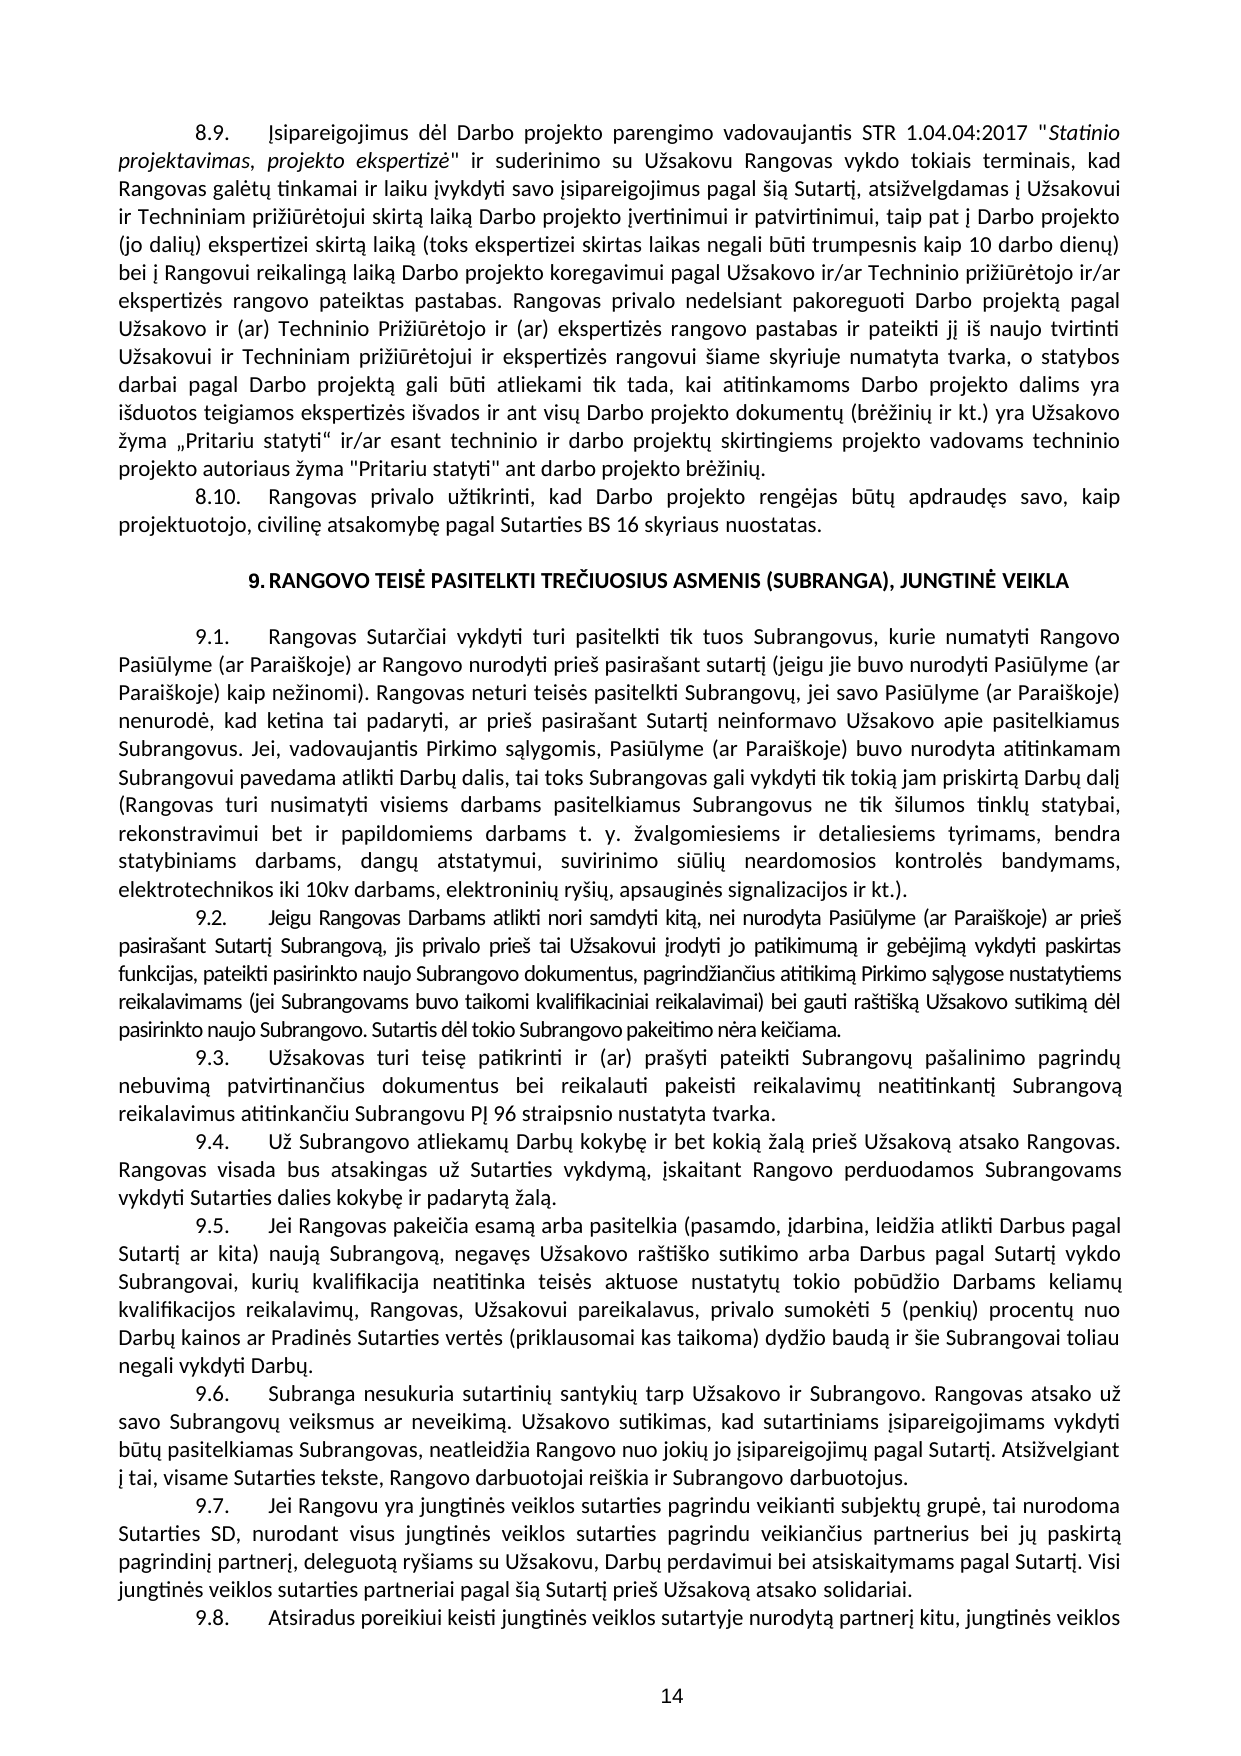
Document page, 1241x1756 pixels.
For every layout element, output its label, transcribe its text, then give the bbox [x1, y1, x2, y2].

subtitle RANGOVO TEISĖ PASITELKTI TREČIUOSIUS ASMENIS (SUBRANGA), JUNGTINĖ VEIKLA [118, 566, 1122, 594]
list Užsakovas turi teisę patikrinti ir (ar) prašyti pateikti Subrangovų pašalinimo pagrindų nebuvimą patvirtinančius dokumentus bei reikalauti pakeisti reikalavimų neatitinkantį Subrangovą reikalavimus atitinkančiu Subrangovu PĮ 96 straipsnio nustatyta tvarka. [118, 1043, 1122, 1127]
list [118, 1603, 1122, 1631]
list Jeigu Rangovas Darbams atlikti nori samdyti kitą, nei nurodyta Pasiūlyme (ar Paraiškoje) ar prieš pasirašant Sutartį Subrangovą, jis privalo prieš tai Užsakovui įrodyti jo patikimumą ir gebėjimą vykdyti paskirtas funkcijas, pateikti pasirinkto naujo Subrangovo dokumentus, pagrindžiančius atitikimą Pirkimo sąlygose nustatytiems reikalavimams (jei Subrangovams buvo taikomi kvalifikaciniai reikalavimai) bei gauti raštišką Užsakovo sutikimą dėl pasirinkto naujo Subrangovo. Sutartis dėl tokio Subrangovo pakeitimo nėra keičiama. [118, 903, 1122, 1043]
list Jei Rangovu yra jungtinės veiklos sutarties pagrindu veikianti subjektų grupė, tai nurodoma Sutarties SD, nurodant visus jungtinės veiklos sutarties pagrindu veikiančius partnerius bei jų paskirtą pagrindinį partnerį, deleguotą ryšiams su Užsakovu, Darbų perdavimui bei atsiskaitymams pagal Sutartį. Visi jungtinės veiklos sutarties partneriai pagal šią Sutartį prieš Užsakovą atsako solidariai. [118, 1491, 1122, 1603]
list Už Subrangovo atliekamų Darbų kokybę ir bet kokią žalą prieš Užsakovą atsako Rangovas. Rangovas visada bus atsakingas už Sutarties vykdymą, įskaitant Rangovo perduodamos Subrangovams vykdyti Sutarties dalies kokybę ir padarytą žalą. [118, 1127, 1122, 1211]
list Įsipareigojimus dėl Darbo projekto parengimo vadovaujantis STR 1.04.04:2017 "Statinio projektavimas, projekto ekspertizė" ir suderinimo su Užsakovu Rangovas vykdo tokiais terminais, kad Rangovas galėtų tinkamai ir laiku įvykdyti savo įsipareigojimus pagal šią Sutartį, atsižvelgdamas į Užsakovui ir Techniniam prižiūrėtojui skirtą laiką Darbo projekto įvertinimui ir patvirtinimui, taip pat į Darbo projekto (jo dalių) ekspertizei skirtą laiką (toks ekspertizei skirtas laikas negali būti trumpesnis kaip 10 darbo dienų) bei į Rangovui reikalingą laiką Darbo projekto koregavimui pagal Užsakovo ir/ar Techninio prižiūrėtojo ir/ar ekspertizės rangovo pateiktas pastabas. Rangovas privalo nedelsiant pakoreguoti Darbo projektą pagal Užsakovo ir (ar) Techninio Prižiūrėtojo ir (ar) ekspertizės rangovo pastabas ir pateikti jį iš naujo tvirtinti Užsakovui ir Techniniam prižiūrėtojui ir ekspertizės rangovui šiame skyriuje numatyta tvarka, o statybos darbai pagal Darbo projektą gali būti atliekami tik tada, kai atitinkamoms Darbo projekto dalims yra išduotos teigiamos ekspertizės išvados ir ant visų Darbo projekto dokumentų (brėžinių ir kt.) yra Užsakovo žyma „Pritariu statyti“ ir/ar esant techninio ir darbo projektų skirtingiems projekto vadovams techninio projekto autoriaus žyma "Pritariu statyti" ant darbo projekto brėžinių. [118, 118, 1122, 482]
list Rangovas privalo užtikrinti, kad Darbo projekto rengėjas būtų apdraudęs savo, kaip projektuotojo, civilinę atsakomybę pagal Sutarties BS 16 skyriaus nuostatas. [118, 482, 1122, 538]
list Subranga nesukuria sutartinių santykių tarp Užsakovo ir Subrangovo. Rangovas atsako už savo Subrangovų veiksmus ar neveikimą. Užsakovo sutikimas, kad sutartiniams įsipareigojimams vykdyti būtų pasitelkiamas Subrangovas, neatleidžia Rangovo nuo jokių jo įsipareigojimų pagal Sutartį. Atsižvelgiant į tai, visame Sutarties tekste, Rangovo darbuotojai reiškia ir Subrangovo darbuotojus. [118, 1379, 1122, 1491]
list Rangovas Sutarčiai vykdyti turi pasitelkti tik tuos Subrangovus, kurie numatyti Rangovo Pasiūlyme (ar Paraiškoje) ar Rangovo nurodyti prieš pasirašant sutartį (jeigu jie buvo nurodyti Pasiūlyme (ar Paraiškoje) kaip nežinomi). Rangovas neturi teisės pasitelkti Subrangovų, jei savo Pasiūlyme (ar Paraiškoje) nenurodė, kad ketina tai padaryti, ar prieš pasirašant Sutartį neinformavo Užsakovo apie pasitelkiamus Subrangovus. Jei, vadovaujantis Pirkimo sąlygomis, Pasiūlyme (ar Paraiškoje) buvo nurodyta atitinkamam Subrangovui pavedama atlikti Darbų dalis, tai toks Subrangovas gali vykdyti tik tokią jam priskirtą Darbų dalį (Rangovas turi nusimatyti visiems darbams pasitelkiamus Subrangovus ne tik šilumos tinklų statybai, rekonstravimui bet ir papildomiems darbams t. y. žvalgomiesiems ir detaliesiems tyrimams, bendra statybiniams darbams, dangų atstatymui, suvirinimo siūlių neardomosios kontrolės bandymams, elektrotechnikos iki 10kv darbams, elektroninių ryšių, apsauginės signalizacijos ir kt.). [118, 622, 1122, 903]
list Jei Rangovas pakeičia esamą arba pasitelkia (pasamdo, įdarbina, leidžia atlikti Darbus pagal Sutartį ar kita) naują Subrangovą, negavęs Užsakovo raštiško sutikimo arba Darbus pagal Sutartį vykdo Subrangovai, kurių kvalifikacija neatitinka teisės aktuose nustatytų tokio pobūdžio Darbams keliamų kvalifikacijos reikalavimų, Rangovas, Užsakovui pareikalavus, privalo sumokėti 5 (penkių) procentų nuo Darbų kainos ar Pradinės Sutarties vertės (priklausomai kas taikoma) dydžio baudą ir šie Subrangovai toliau negali vykdyti Darbų. [118, 1211, 1122, 1379]
